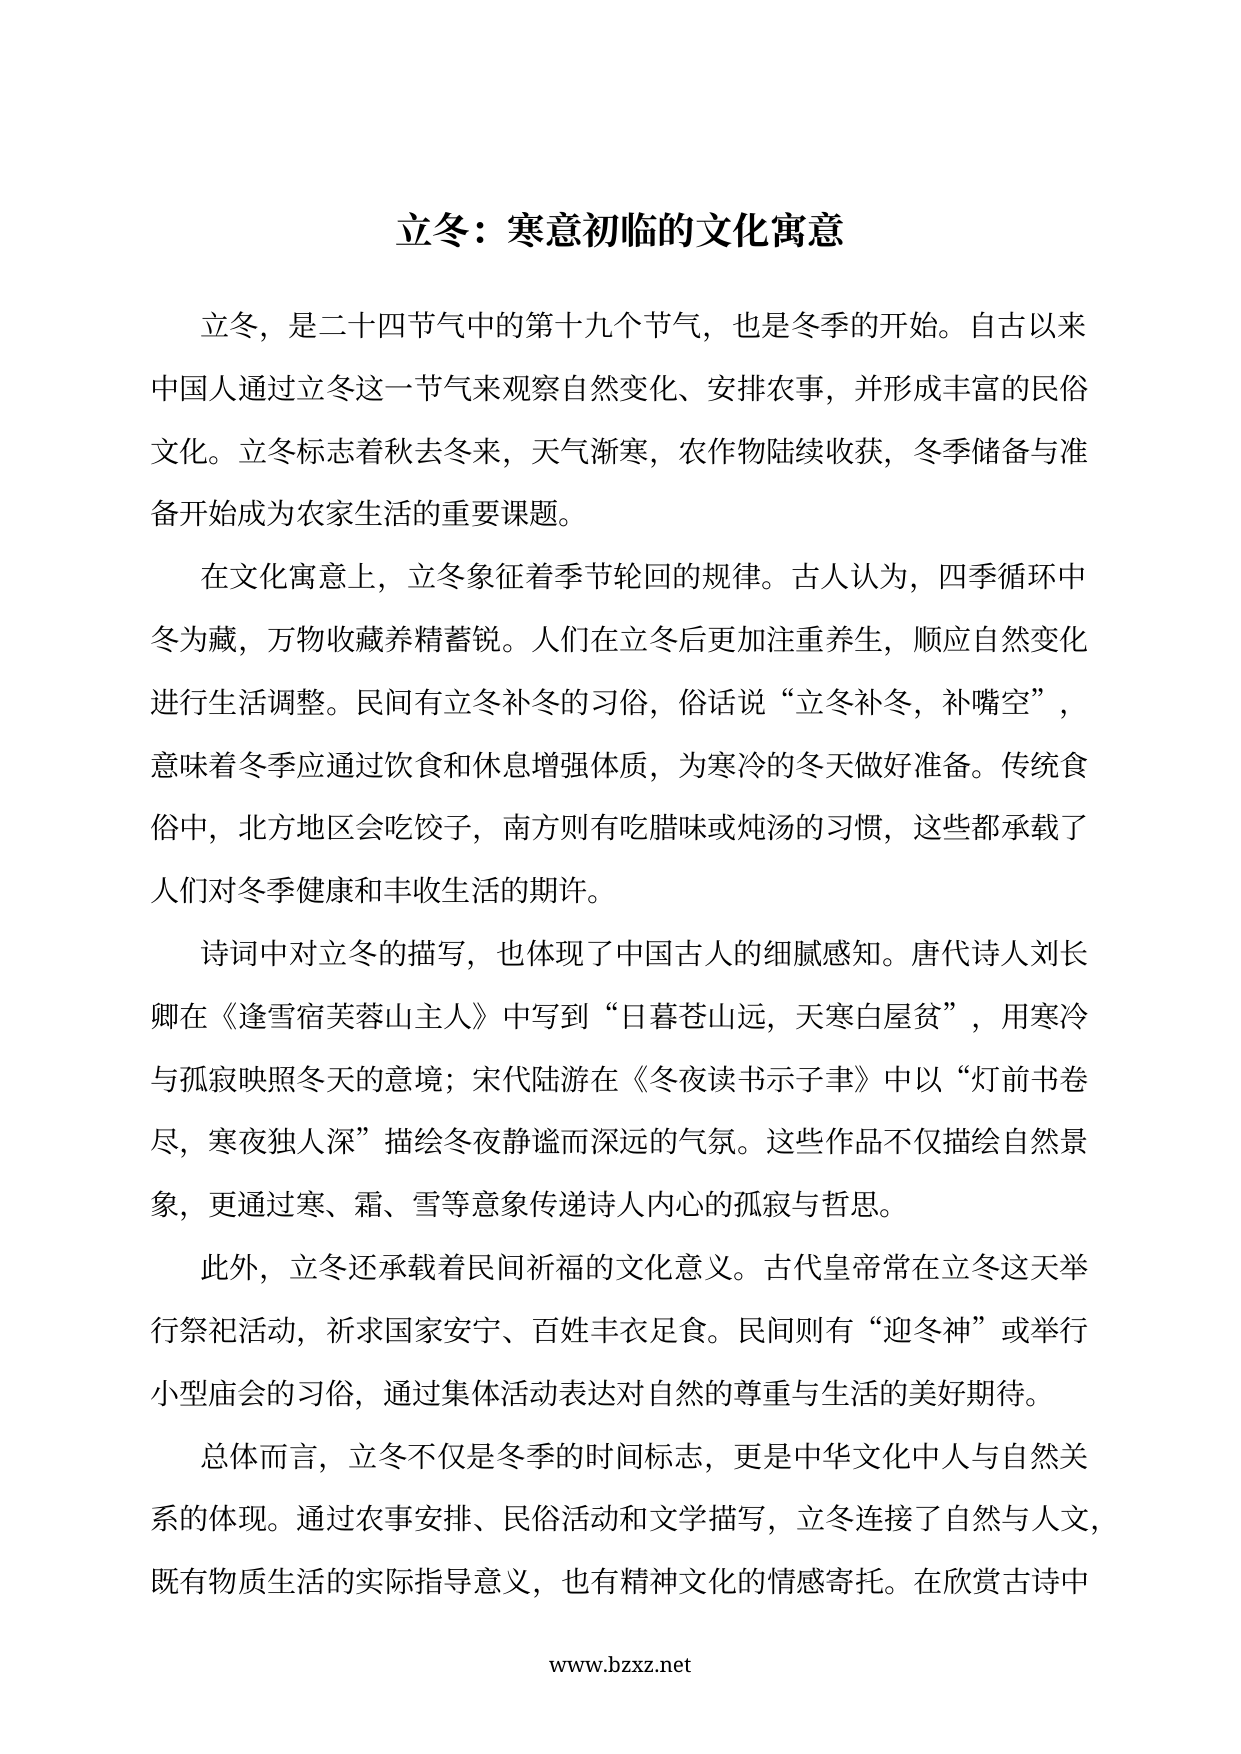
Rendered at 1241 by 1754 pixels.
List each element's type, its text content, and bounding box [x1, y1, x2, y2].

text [150, 1433, 1090, 1601]
text 此外，立冬还承载着民间祈福的文化意义。古代皇帝常在立冬这天举行祭祀活动，祈求国家安宁、百姓丰衣足食。民间则有“迎冬神”或举行小型庙会的习俗，通过集体活动表达对自然的尊重与生活的美好期待。 [150, 1245, 1090, 1412]
text 诗词中对立冬的描写，也体现了中国古人的细腻感知。唐代诗人刘长卿在《逢雪宿芙蓉山主人》中写到“日暮苍山远，天寒白屋贫”，用寒冷与孤寂映照冬天的意境；宋代陆游在《冬夜读书示子聿》中以“灯前书卷尽，寒夜独人深”描绘冬夜静谧而深远的气氛。这些作品不仅描绘自然景象，更通过寒、霜、雪等意象传递诗人内心的孤寂与哲思。 [150, 931, 1090, 1224]
text 在文化寓意上，立冬象征着季节轮回的规律。古人认为，四季循环中，冬为藏，万物收藏养精蓄锐。人们在立冬后更加注重养生，顺应自然变化进行生活调整。民间有立冬补冬的习俗，俗话说“立冬补冬，补嘴空”，意味着冬季应通过饮食和休息增强体质，为寒冷的冬天做好准备。传统食俗中，北方地区会吃饺子，南方则有吃腊味或炖汤的习惯，这些都承载了人们对冬季健康和丰收生活的期许。 [150, 554, 1090, 910]
subtitle 立冬：寒意初临的文化寓意 [150, 201, 1090, 255]
text 立冬，是二十四节气中的第十九个节气，也是冬季的开始。自古以来，中国人通过立冬这一节气来观察自然变化、安排农事，并形成丰富的民俗文化。立冬标志着秋去冬来，天气渐寒，农作物陆续收获，冬季储备与准备开始成为农家生活的重要课题。 [150, 303, 1090, 533]
